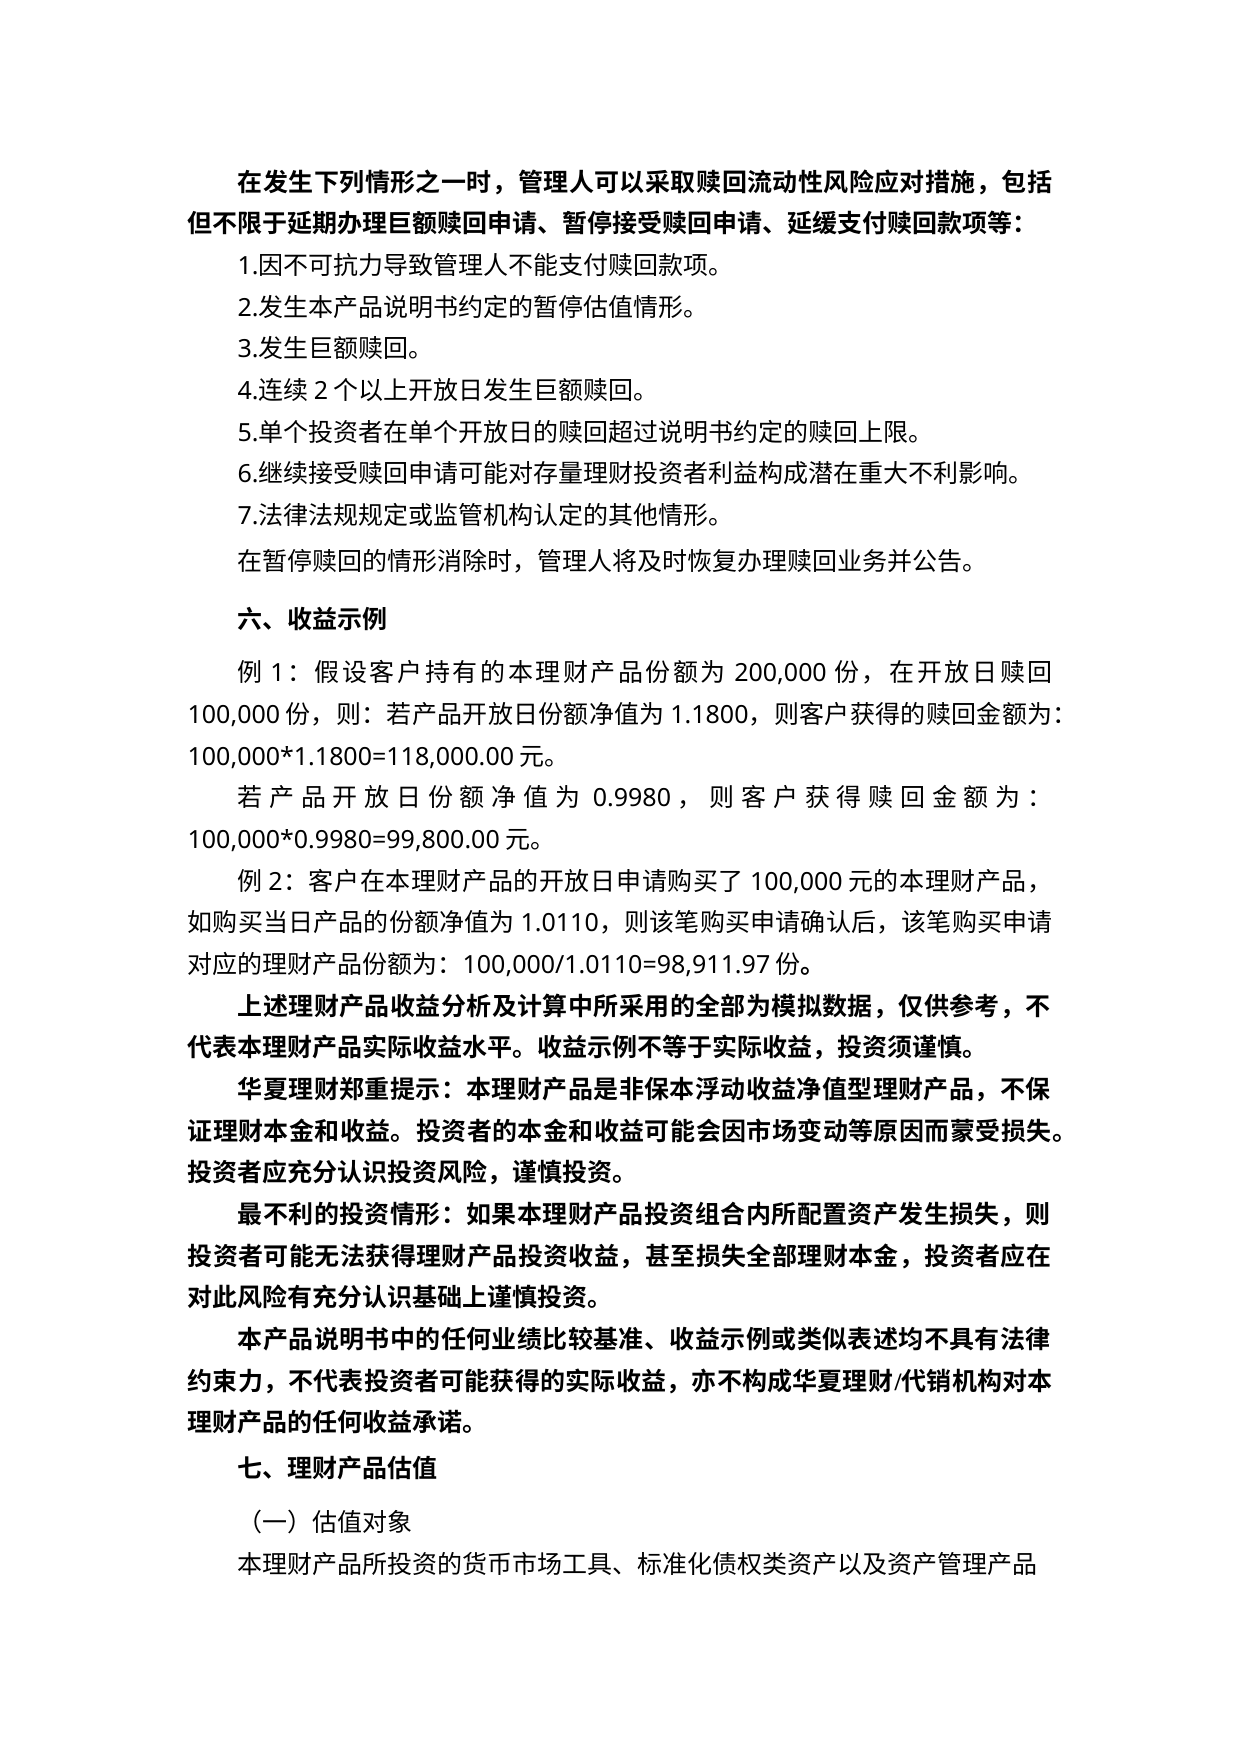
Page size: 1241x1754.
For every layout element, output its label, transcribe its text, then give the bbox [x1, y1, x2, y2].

text 例2：客户在本理财产品的开放日申请购买了100,000元的本理财产品，如购买当日产品的份额净值为1.0110，则该笔购买申请确认后，该笔购买申请对应的理财产品份额为：100,000/1.0110=98,911.97份。 [187, 861, 1053, 981]
text 七、理财产品估值 [187, 1444, 1053, 1486]
text 上述理财产品收益分析及计算中所采用的全部为模拟数据，仅供参考，不代表本理财产品实际收益水平。收益示例不等于实际收益，投资须谨慎。 [187, 986, 1053, 1064]
text 若产品开放日份额净值为0.9980，则客户获得赎回金额为：100,000*0.9980=99,800.00元。 [187, 778, 1053, 856]
text 5.单个投资者在单个开放日的赎回超过说明书约定的赎回上限。 [187, 412, 1053, 448]
text 华夏理财郑重提示：本理财产品是非保本浮动收益净值型理财产品，不保证理财本金和收益。投资者的本金和收益可能会因市场变动等原因而蒙受损失。投资者应充分认识投资风险，谨慎投资。 [187, 1069, 1053, 1189]
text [187, 1544, 1053, 1580]
text 2.发生本产品说明书约定的暂停估值情形。 [187, 287, 1053, 323]
text 在暂停赎回的情形消除时，管理人将及时恢复办理赎回业务并公告。 [187, 537, 1053, 579]
text （一）估值对象 [187, 1502, 1053, 1539]
text 六、收益示例 [187, 595, 1053, 637]
text 在发生下列情形之一时，管理人可以采取赎回流动性风险应对措施，包括但不限于延期办理巨额赎回申请、暂停接受赎回申请、延缓支付赎回款项等： [187, 162, 1053, 240]
text 本产品说明书中的任何业绩比较基准、收益示例或类似表述均不具有法律约束力，不代表投资者可能获得的实际收益，亦不构成华夏理财/代销机构对本理财产品的任何收益承诺。 [187, 1319, 1053, 1439]
text 4.连续2个以上开放日发生巨额赎回。 [187, 370, 1053, 407]
text 6.继续接受赎回申请可能对存量理财投资者利益构成潜在重大不利影响。 [187, 454, 1053, 490]
text 1.因不可抗力导致管理人不能支付赎回款项。 [187, 245, 1053, 282]
text 最不利的投资情形：如果本理财产品投资组合内所配置资产发生损失，则投资者可能无法获得理财产品投资收益，甚至损失全部理财本金，投资者应在对此风险有充分认识基础上谨慎投资。 [187, 1194, 1053, 1314]
text 3.发生巨额赎回。 [187, 329, 1053, 365]
text 7.法律法规规定或监管机构认定的其他情形。 [187, 495, 1053, 532]
text 例1：假设客户持有的本理财产品份额为200,000份，在开放日赎回100,000份，则：若产品开放日份额净值为1.1800，则客户获得的赎回金额为：100,000*1.1800=118,000.00元。 [187, 653, 1053, 772]
